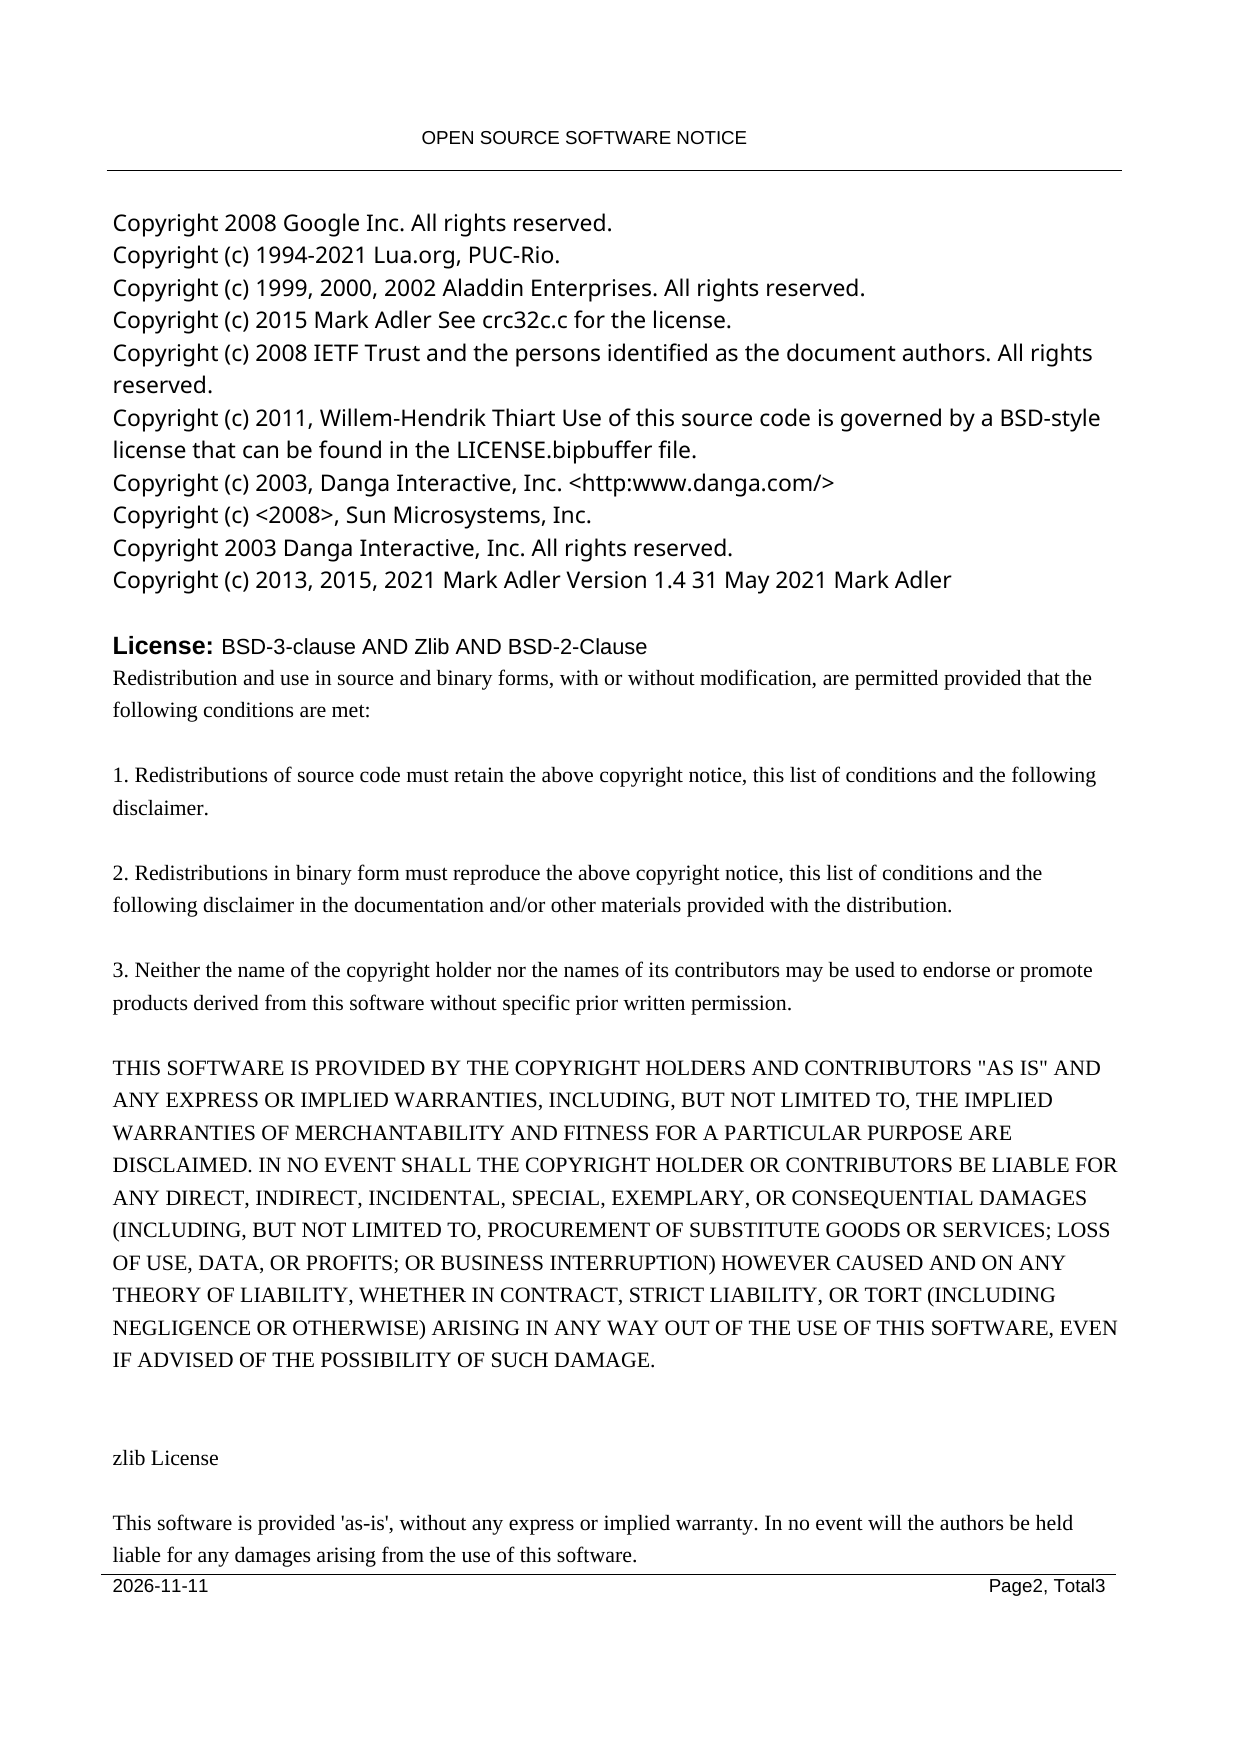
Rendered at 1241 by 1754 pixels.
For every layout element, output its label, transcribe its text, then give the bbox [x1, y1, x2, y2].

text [112, 206, 1128, 629]
text License: BSD-3-clause AND Zlib AND BSD-2-Clause [112, 629, 1128, 661]
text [112, 661, 1128, 1571]
